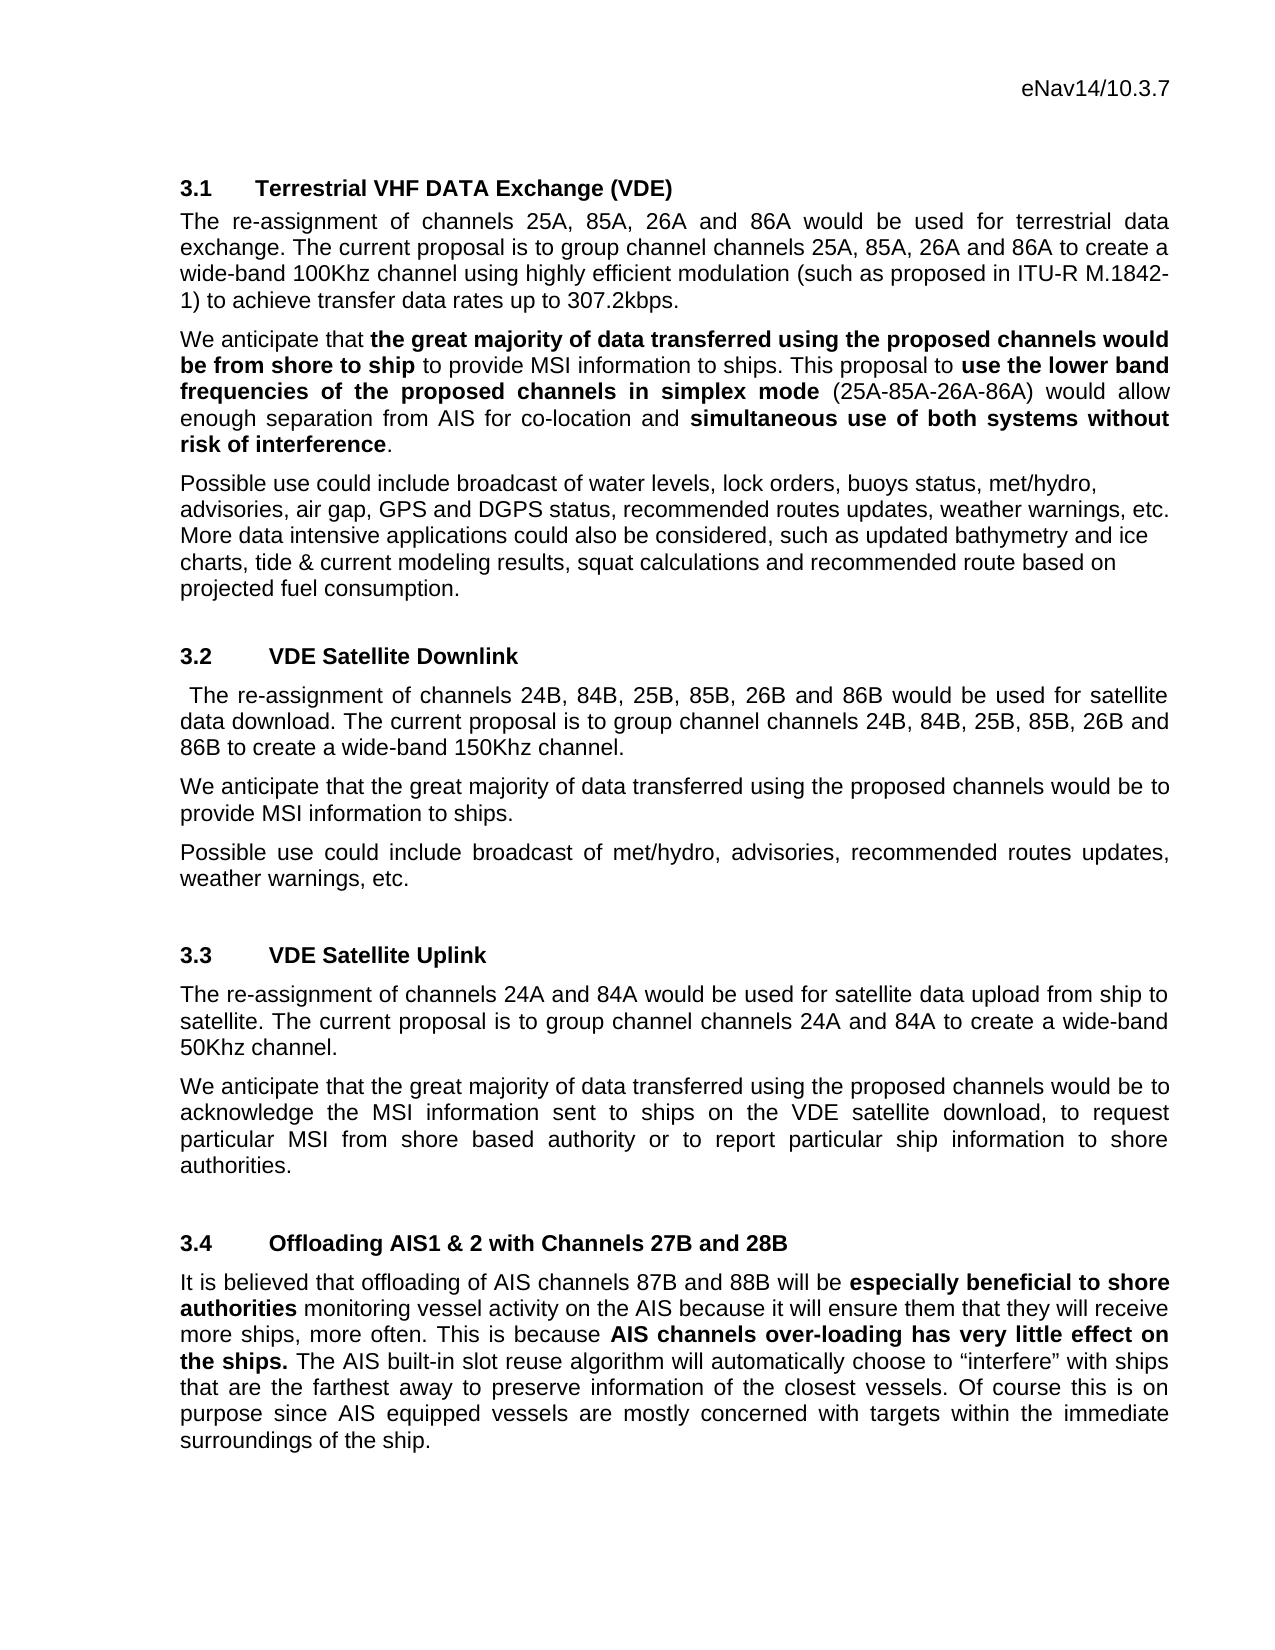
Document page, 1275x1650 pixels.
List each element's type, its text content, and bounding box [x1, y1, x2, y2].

text The re-assignment of channels 24A and 84A would be used for satellite data upload from ship to satellite. The current proposal is to group channel channels 24A and 84A to create a wide-band 50Khz channel. [180, 981, 1170, 1060]
text Possible use could include broadcast of water levels, lock orders, buoys status, met/hydro, advisories, air gap, GPS and DGPS status, recommended routes updates, weather warnings, etc. More data intensive applications could also be considered, such as updated bathymetry and ice charts, tide & current modeling results, squat calculations and recommended route based on projected fuel consumption. [180, 470, 1170, 602]
text Possible use could include broadcast of met/hydro, advisories, recommended routes updates, weather warnings, etc. [180, 838, 1170, 891]
text The re-assignment of channels 24B, 84B, 25B, 85B, 26B and 86B would be used for satellite data download. The current proposal is to group channel channels 24B, 84B, 25B, 85B, 26B and 86B to create a wide-band 150Khz channel. [180, 682, 1170, 761]
subtitle VDE Satellite Uplink [180, 942, 1170, 969]
text We anticipate that the great majority of data transferred using the proposed channels would be to acknowledge the MSI information sent to ships on the VDE satellite download, to request particular MSI from shore based authority or to report particular ship information to shore authorities. [180, 1073, 1170, 1178]
text We anticipate that the great majority of data transferred using the proposed channels would be to provide MSI information to ships. [180, 773, 1170, 826]
text The re-assignment of channels 25A, 85A, 26A and 86A would be used for terrestrial data exchange. The current proposal is to group channel channels 25A, 85A, 26A and 86A to create a wide-band 100Khz channel using highly efficient modulation (such as proposed in ITU-R M.1842-1) to achieve transfer data rates up to 307.2kbps. [180, 208, 1170, 313]
text It is believed that offloading of AIS channels 87B and 88B will be especially beneficial to shore authorities monitoring vessel activity on the AIS because it will ensure them that they will receive more ships, more often. This is because AIS channels over-loading has very little effect on the ships. The AIS built-in slot reuse algorithm will automatically choose to “interfere” with ships that are the farthest away to preserve information of the closest vessels. Of course this is on purpose since AIS equipped vessels are mostly concerned with targets within the immediate surroundings of the ship. [180, 1268, 1170, 1453]
subtitle Terrestrial VHF DATA Exchange (VDE) [180, 175, 1170, 201]
subtitle Offloading AIS1 & 2 with Channels 27B and 28B [180, 1230, 1170, 1256]
subtitle VDE Satellite Downlink [180, 643, 1170, 669]
text We anticipate that the great majority of data transferred using the proposed channels would be from shore to ship to provide MSI information to ships. This proposal to use the lower band frequencies of the proposed channels in simplex mode (25A-85A-26A-86A) would allow enough separation from AIS for co-location and simultaneous use of both systems without risk of interference. [180, 326, 1170, 457]
